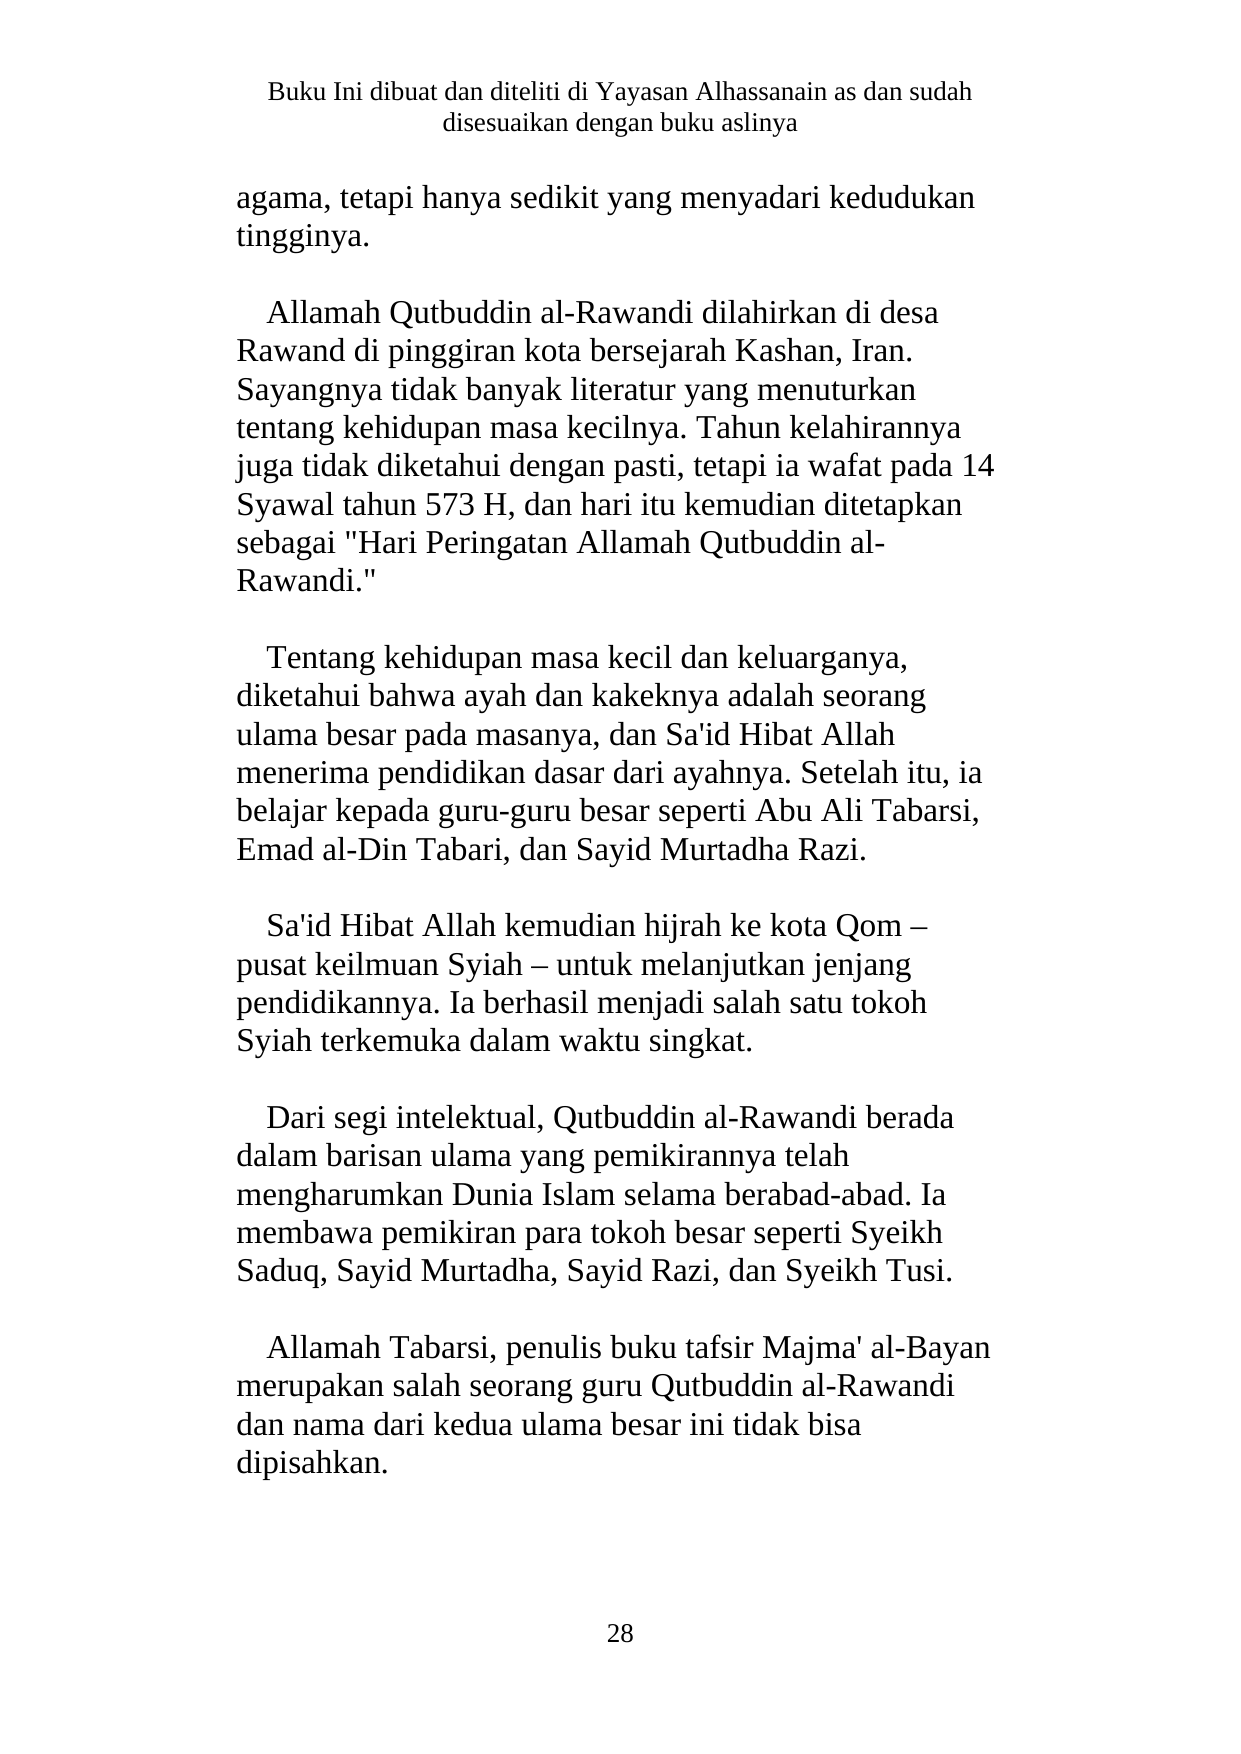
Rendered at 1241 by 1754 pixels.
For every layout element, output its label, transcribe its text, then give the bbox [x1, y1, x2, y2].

text Allamah Qutbuddin al-Rawandi dilahirkan di desa Rawand di pinggiran kota bersejarah Kashan, Iran. Sayangnya tidak banyak literatur yang menuturkan tentang kehidupan masa kecilnya. Tahun kelahirannya juga tidak diketahui dengan pasti, tetapi ia wafat pada 14 Syawal tahun 573 H, dan hari itu kemudian ditetapkan sebagai "Hari Peringatan Allamah Qutbuddin al-Rawandi." [236, 292, 1004, 599]
text Sa'id Hibat Allah kemudian hijrah ke kota Qom – pusat keilmuan Syiah – untuk melanjutkan jenjang pendidikannya. Ia berhasil menjadi salah satu tokoh Syiah terkemuka dalam waktu singkat. [236, 906, 1004, 1059]
text Dari segi intelektual, Qutbuddin al-Rawandi berada dalam barisan ulama yang pemikirannya telah mengharumkan Dunia Islam selama berabad-abad. Ia membawa pemikiran para tokoh besar seperti Syeikh Saduq, Sayid Murtadha, Sayid Razi, dan Syeikh Tusi. [236, 1097, 1004, 1289]
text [236, 177, 1004, 254]
text Allamah Tabarsi, penulis buku tafsir Majma' al-Bayan merupakan salah seorang guru Qutbuddin al-Rawandi dan nama dari kedua ulama besar ini tidak bisa dipisahkan. [236, 1327, 1004, 1481]
text Tentang kehidupan masa kecil dan keluarganya, diketahui bahwa ayah dan kakeknya adalah seorang ulama besar pada masanya, dan Sa'id Hibat Allah menerima pendidikan dasar dari ayahnya. Setelah itu, ia belajar kepada guru-guru besar seperti Abu Ali Tabarsi, Emad al-Din Tabari, dan Sayid Murtadha Razi. [236, 637, 1004, 867]
